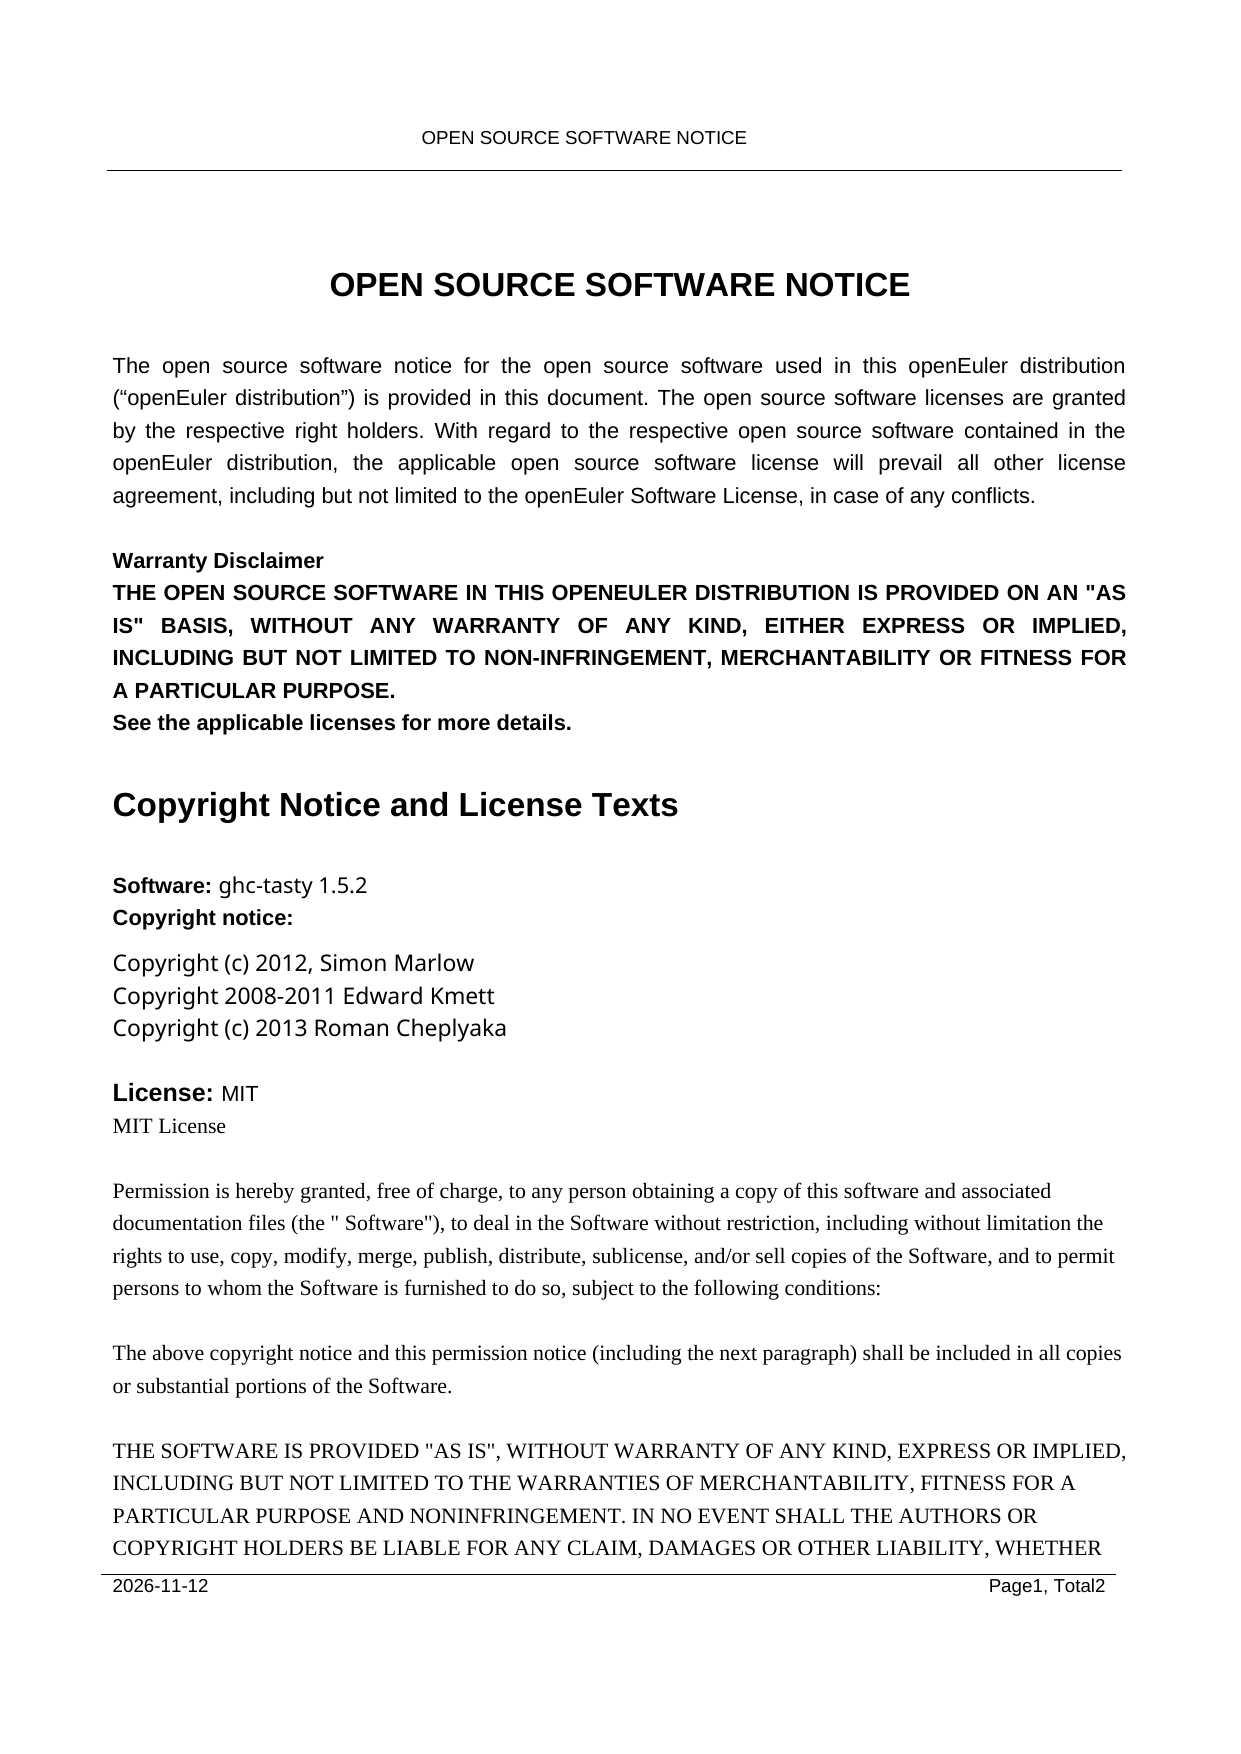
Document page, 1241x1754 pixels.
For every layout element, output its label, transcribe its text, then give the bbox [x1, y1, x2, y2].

text Copyright Notice and License Texts [112, 771, 1128, 836]
text The open source software notice for the open source software used in this openEuler distribution (“openEuler distribution”) is provided in this document. The open source software licenses are granted by the respective right holders. With regard to the respective open source software contained in the openEuler distribution, the applicable open source software license will prevail all other license agreement, including but not limited to the openEuler Software License, in case of any conflicts. [112, 349, 1128, 511]
text THE OPEN SOURCE SOFTWARE IN THIS OPENEULER DISTRIBUTION IS PROVIDED ON AN "AS IS" BASIS, WITHOUT ANY WARRANTY OF ANY KIND, EITHER EXPRESS OR IMPLIED, INCLUDING BUT NOT LIMITED TO NON-INFRINGEMENT, MERCHANTABILITY OR FITNESS FOR A PARTICULAR PURPOSE. See the applicable licenses for more details. [112, 576, 1128, 739]
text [112, 1109, 1128, 1564]
title Software: ghc-tasty 1.5.2 [112, 869, 1128, 901]
text Copyright notice: [112, 901, 1128, 934]
text License: MIT [112, 1077, 1128, 1109]
text Copyright (c) 2012, Simon Marlow Copyright 2008-2011 Edward Kmett Copyright (c) 2013 Roman Cheplyaka [112, 947, 1128, 1077]
text Warranty Disclaimer [112, 544, 1128, 576]
text OPEN SOURCE SOFTWARE NOTICE [112, 251, 1128, 316]
